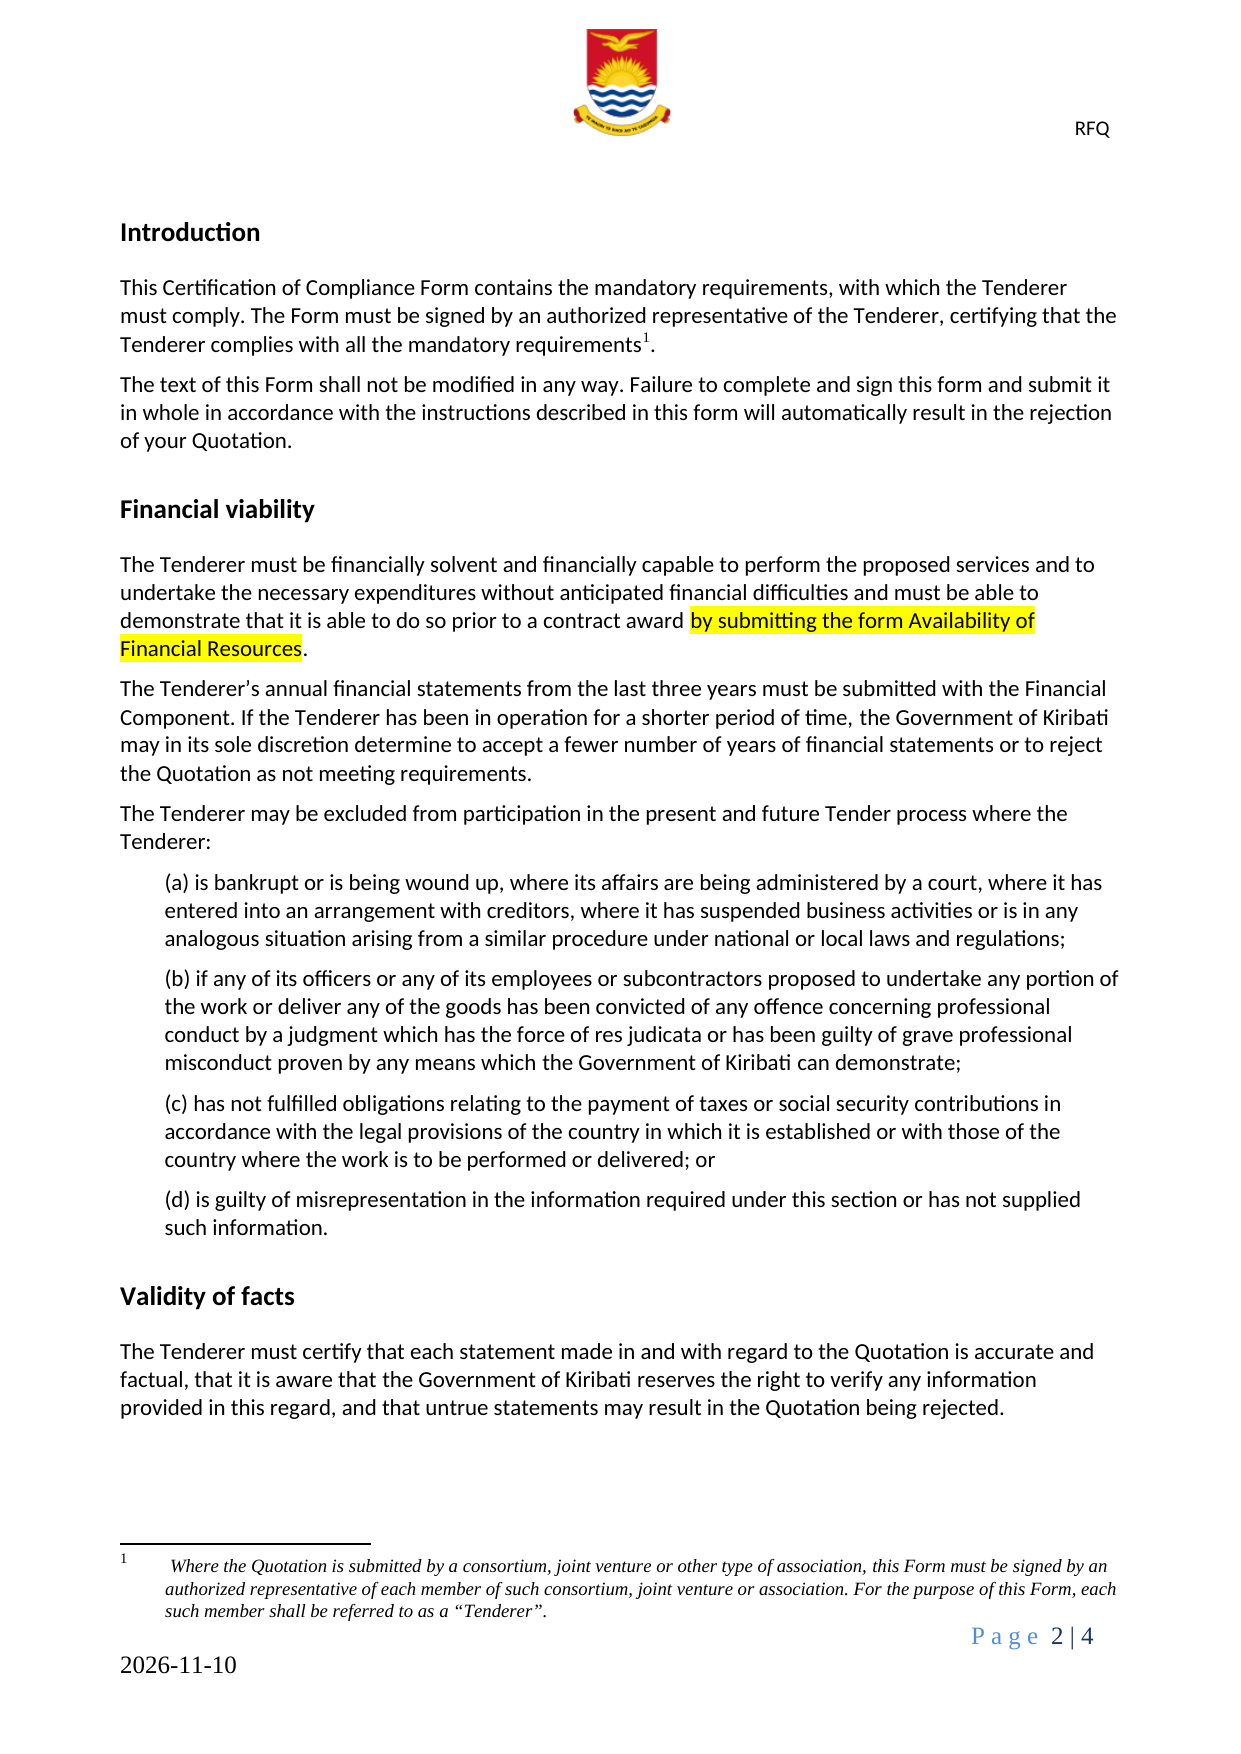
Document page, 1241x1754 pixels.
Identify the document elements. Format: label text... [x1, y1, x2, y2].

text The text of this Form shall not be modified in any way. Failure to complete and sign this form and submit it in whole in accordance with the instructions described in this form will automatically result in the rejection of your Quotation. [120, 370, 1120, 454]
picture [573, 29, 671, 136]
subtitle Validity of facts [120, 1279, 1120, 1312]
text The Tenderer must be financially solvent and financially capable to perform the proposed services and to undertake the necessary expenditures without anticipated financial difficulties and must be able to demonstrate that it is able to do so prior to a contract award by submitting the form Availability of Financial Resources. [120, 550, 1120, 662]
subtitle Introduction [120, 215, 1120, 248]
text (c) has not fulfilled obligations relating to the payment of taxes or social security contributions in accordance with the legal provisions of the country in which it is established or with those of the country where the work is to be performed or delivered; or [164, 1089, 1120, 1173]
subtitle Financial viability [120, 492, 1120, 525]
text (a) is bankrupt or is being wound up, where its affairs are being administered by a court, where it has entered into an arrangement with creditors, where it has suspended business activities or is in any analogous situation arising from a similar procedure under national or local laws and regulations; [164, 868, 1120, 952]
text (b) if any of its officers or any of its employees or subcontractors proposed to undertake any portion of the work or deliver any of the goods has been convicted of any offence concerning professional conduct by a judgment which has the force of res judicata or has been guilty of grave professional misconduct proven by any means which the Government of Kiribati can demonstrate; [164, 964, 1120, 1076]
text (d) is guilty of misrepresentation in the information required under this section or has not supplied such information. [164, 1185, 1120, 1241]
text The Tenderer’s annual financial statements from the last three years must be submitted with the Financial Component. If the Tenderer has been in operation for a shorter period of time, the Government of Kiribati may in its sole discretion determine to accept a fewer number of years of financial statements or to reject the Quotation as not meeting requirements. [120, 674, 1120, 787]
text This Certification of Compliance Form contains the mandatory requirements, with which the Tenderer must comply. The Form must be signed by an authorized representative of the Tenderer, certifying that the Tenderer complies with all the mandatory requirements. [120, 273, 1120, 358]
text The Tenderer may be excluded from participation in the present and future Tender process where the Tenderer: [120, 799, 1120, 855]
text The Tenderer must certify that each statement made in and with regard to the Quotation is accurate and factual, that it is aware that the Government of Kiribati reserves the right to verify any information provided in this regard, and that untrue statements may result in the Quotation being rejected. [120, 1337, 1120, 1421]
